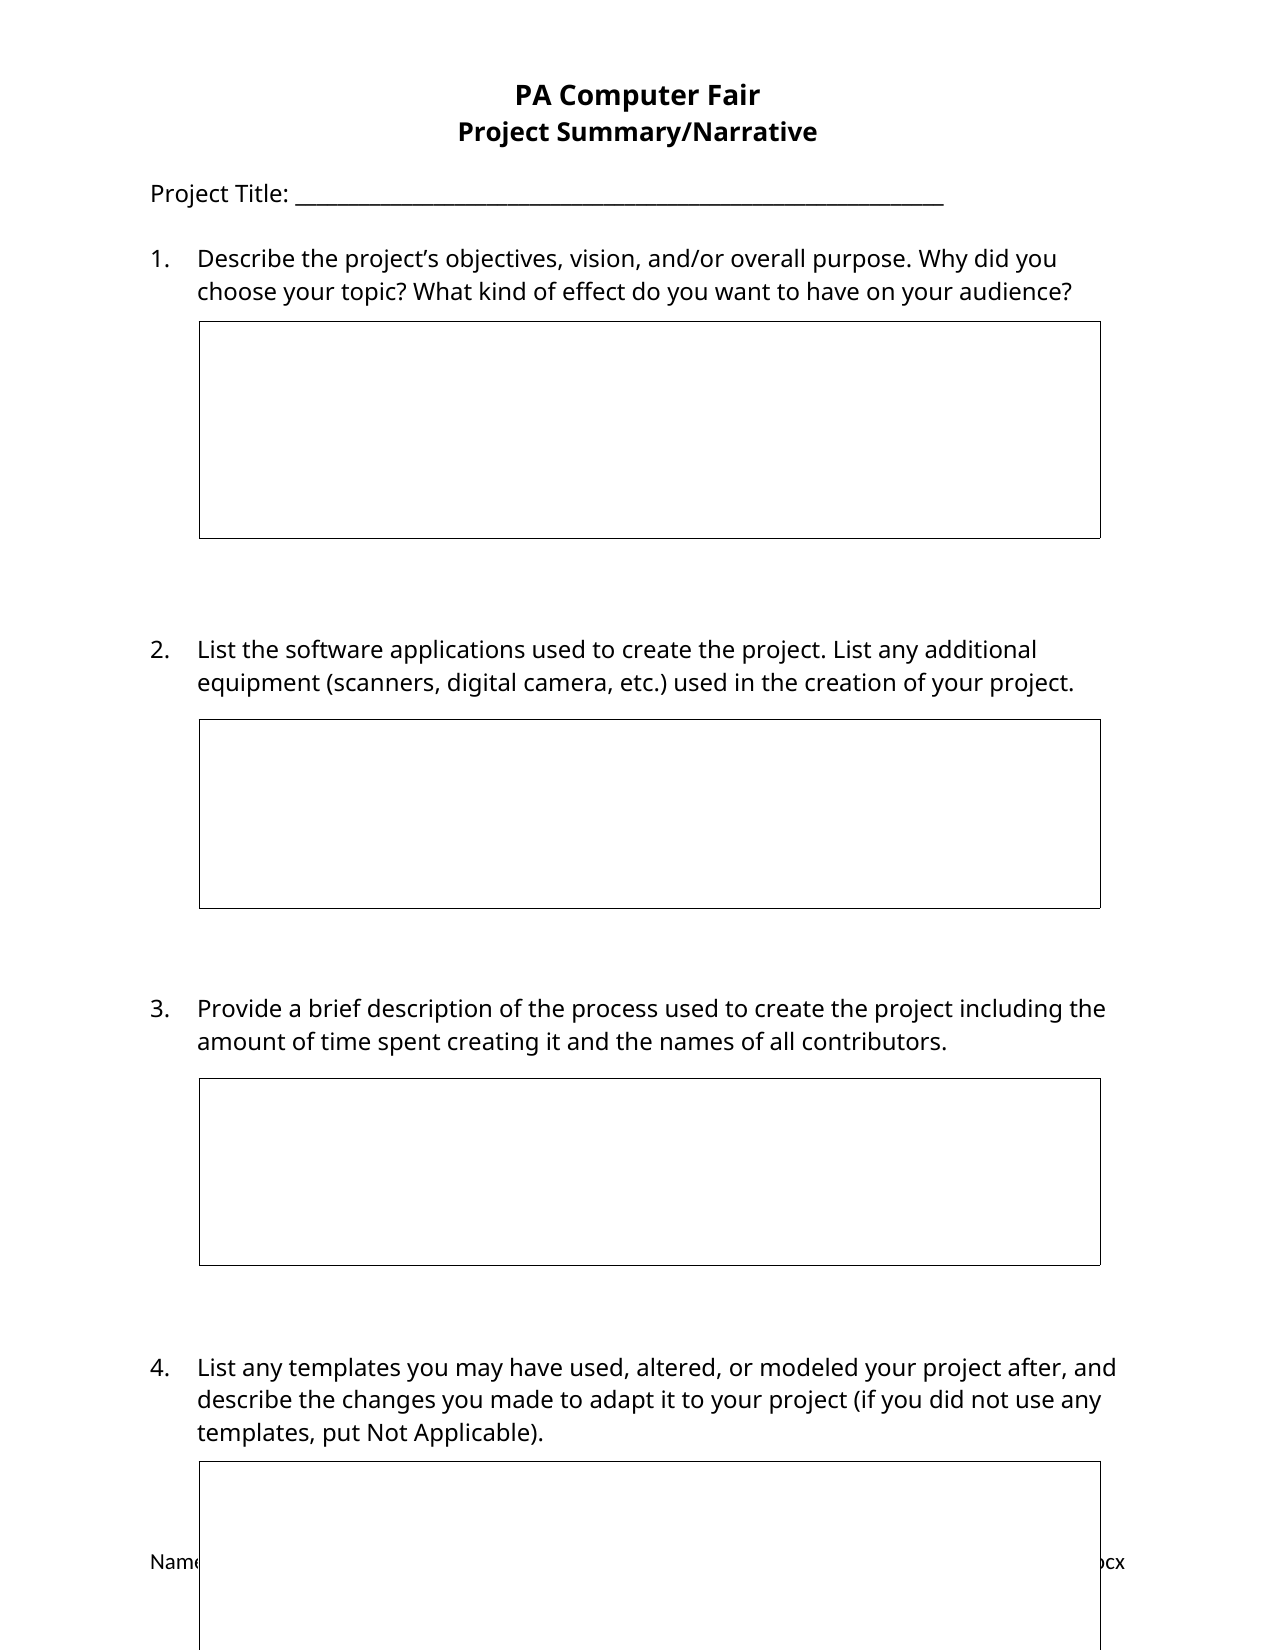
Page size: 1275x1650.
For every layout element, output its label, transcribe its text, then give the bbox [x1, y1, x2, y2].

list List the software applications used to create the project. List any additional equipment (scanners, digital camera, etc.) used in the creation of your project. [150, 633, 1125, 698]
list List any templates you may have used, altered, or modeled your project after, and describe the changes you made to adapt it to your project (if you did not use any templates, put Not Applicable). [150, 1351, 1125, 1448]
list Provide a brief description of the process used to create the project including the amount of time spent creating it and the names of all contributors. [150, 992, 1125, 1057]
text Project Title: _____________________________________________________________ [150, 177, 1125, 209]
list Describe the project’s objectives, vision, and/or overall purpose. Why did you choose your topic? What kind of effect do you want to have on your audience? [150, 242, 1125, 307]
